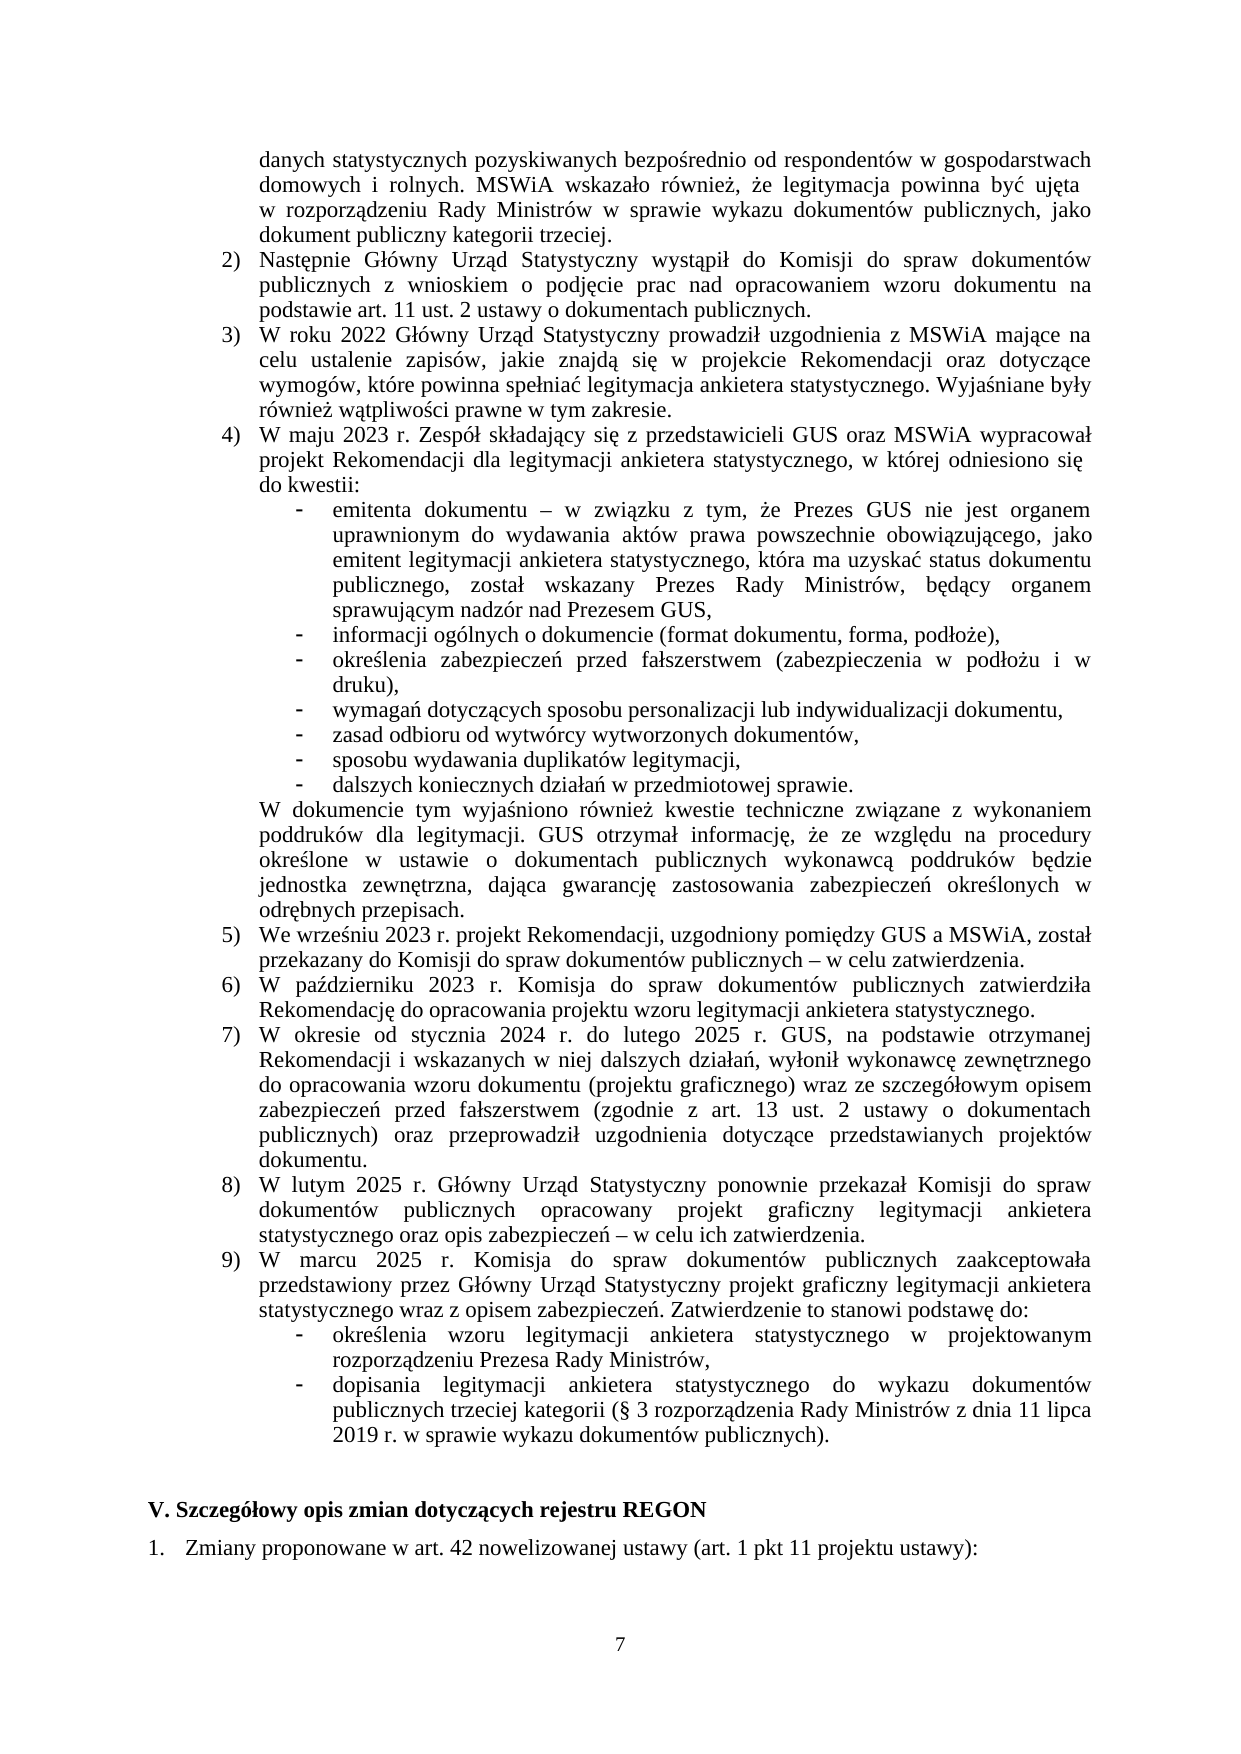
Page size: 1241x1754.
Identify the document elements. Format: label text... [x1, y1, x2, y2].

list informacji ogólnych o dokumencie (format dokumentu, forma, podłoże), [295, 623, 1093, 648]
list wymagań dotyczących sposobu personalizacji lub indywidualizacji dokumentu, [295, 698, 1093, 723]
list emitenta dokumentu – w związku z tym, że Prezes GUS nie jest organem uprawnionym do wydawania aktów prawa powszechnie obowiązującego, jako emitent legitymacji ankietera statystycznego, która ma uzyskać status dokumentu publicznego, został wskazany Prezes Rady Ministrów, będący organem sprawującym nadzór nad Prezesem GUS, [295, 498, 1093, 623]
list określenia wzoru legitymacji ankietera statystycznego w projektowanym rozporządzeniu Prezesa Rady Ministrów, [295, 1323, 1093, 1373]
list określenia zabezpieczeń przed fałszerstwem (zabezpieczenia w podłożu i w druku), [295, 648, 1093, 698]
list dalszych koniecznych działań w przedmiotowej sprawie. [295, 773, 1093, 798]
list Zmiany proponowane w art. 42 nowelizowanej ustawy (art. 1 pkt 11 projektu ustawy): [148, 1535, 1093, 1560]
list dopisania legitymacji ankietera statystycznego do wykazu dokumentów publicznych trzeciej kategorii (§ 3 rozporządzenia Rady Ministrów z dnia 11 lipca 2019 r. w sprawie wykazu dokumentów publicznych). [295, 1373, 1093, 1448]
text W dokumencie tym wyjaśniono również kwestie techniczne związane z wykonaniem poddruków dla legitymacji. GUS otrzymał informację, że ze względu na procedury określone w ustawie o dokumentach publicznych wykonawcą poddruków będzie jednostka zewnętrzna, dająca gwarancję zastosowania zabezpieczeń określonych w odrębnych przepisach. [259, 798, 1093, 923]
list sposobu wydawania duplikatów legitymacji, [295, 748, 1093, 773]
text V. Szczegółowy opis zmian dotyczących rejestru REGON [148, 1498, 1093, 1523]
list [221, 148, 1093, 248]
list W roku 2022 Główny Urząd Statystyczny prowadził uzgodnienia z MSWiA mające na celu ustalenie zapisów, jakie znajdą się w projekcie Rekomendacji oraz dotyczące wymogów, które powinna spełniać legitymacja ankietera statystycznego. Wyjaśniane były również wątpliwości prawne w tym zakresie. [221, 323, 1093, 423]
list W maju 2023 r. Zespół składający się z przedstawicieli GUS oraz MSWiA wypracował projekt Rekomendacji dla legitymacji ankietera statystycznego, w której odniesiono się do kwestii: [221, 423, 1093, 498]
list W okresie od stycznia 2024 r. do lutego 2025 r. GUS, na podstawie otrzymanej Rekomendacji i wskazanych w niej dalszych działań, wyłonił wykonawcę zewnętrznego do opracowania wzoru dokumentu (projektu graficznego) wraz ze szczegółowym opisem zabezpieczeń przed fałszerstwem (zgodnie z art. 13 ust. 2 ustawy o dokumentach publicznych) oraz przeprowadził uzgodnienia dotyczące przedstawianych projektów dokumentu. [221, 1023, 1093, 1173]
list W marcu 2025 r. Komisja do spraw dokumentów publicznych zaakceptowała przedstawiony przez Główny Urząd Statystyczny projekt graficzny legitymacji ankietera statystycznego wraz z opisem zabezpieczeń. Zatwierdzenie to stanowi podstawę do: [221, 1248, 1093, 1323]
list W październiku 2023 r. Komisja do spraw dokumentów publicznych zatwierdziła Rekomendację do opracowania projektu wzoru legitymacji ankietera statystycznego. [221, 973, 1093, 1023]
list W lutym 2025 r. Główny Urząd Statystyczny ponownie przekazał Komisji do spraw dokumentów publicznych opracowany projekt graficzny legitymacji ankietera statystycznego oraz opis zabezpieczeń – w celu ich zatwierdzenia. [221, 1173, 1093, 1248]
list We wrześniu 2023 r. projekt Rekomendacji, uzgodniony pomiędzy GUS a MSWiA, został przekazany do Komisji do spraw dokumentów publicznych – w celu zatwierdzenia. [221, 923, 1093, 973]
list zasad odbioru od wytwórcy wytworzonych dokumentów, [295, 723, 1093, 748]
list Następnie Główny Urząd Statystyczny wystąpił do Komisji do spraw dokumentów publicznych z wnioskiem o podjęcie prac nad opracowaniem wzoru dokumentu na podstawie art. 11 ust. 2 ustawy o dokumentach publicznych. [221, 248, 1093, 323]
